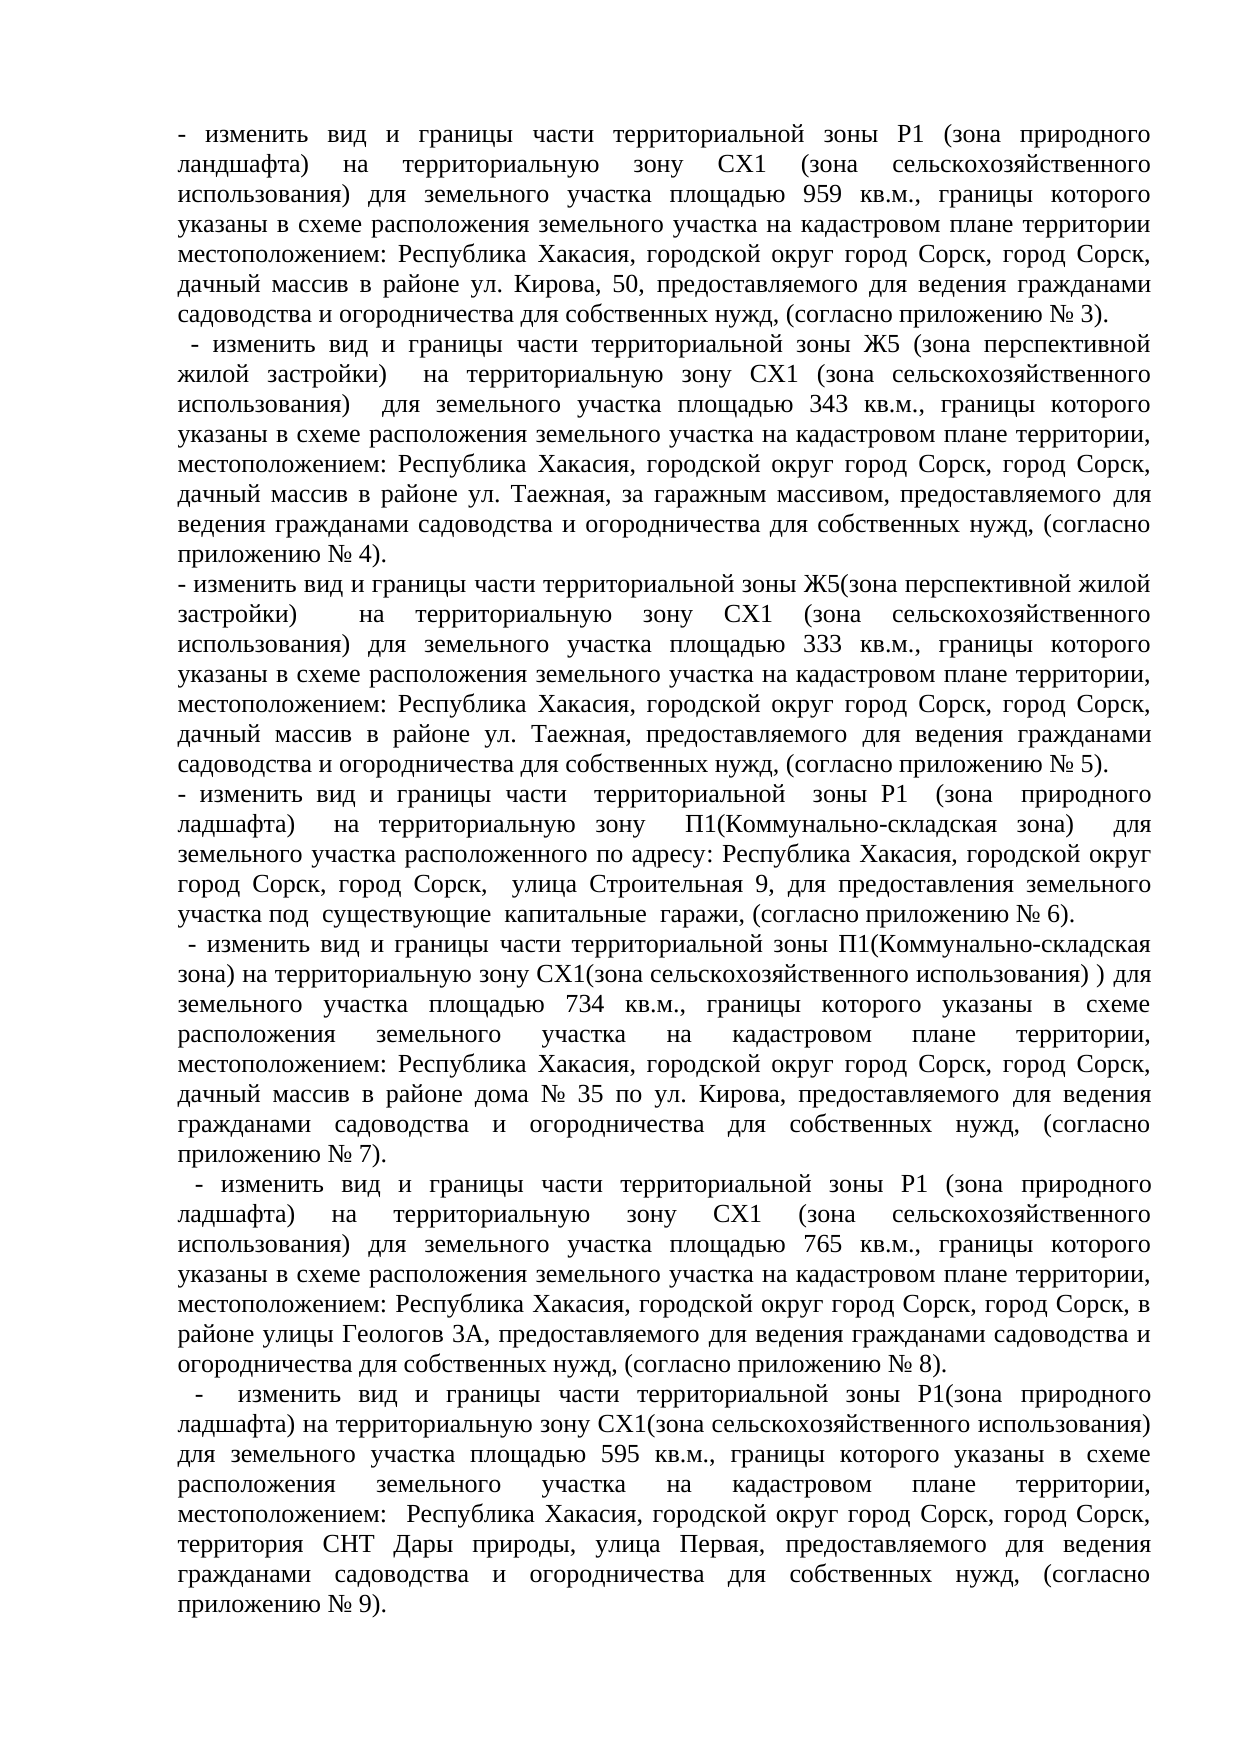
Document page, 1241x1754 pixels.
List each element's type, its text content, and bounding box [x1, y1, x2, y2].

text - изменить вид и границы части территориальной зоны Р1 (зона природного ладшафта) на территориальную зону П1(Коммунально-складская зона) для земельного участка расположенного по адресу: Республика Хакасия, городской округ город Сорск, город Сорск, улица Строительная 9, для предоставления земельного участка под существующие капитальные гаражи, (согласно приложению № 6). [177, 778, 1152, 928]
text - изменить вид и границы части территориальной зоны Р1 (зона природного ландшафта) на территориальную зону СХ1 (зона сельскохозяйственного использования) для земельного участка площадью 959 кв.м., границы которого указаны в схеме расположения земельного участка на кадастровом плане территории местоположением: Республика Хакасия, городской округ город Сорск, город Сорск, дачный массив в районе ул. Кирова, 50, предоставляемого для ведения гражданами садоводства и огородничества для собственных нужд, (согласно приложению № 3). [177, 118, 1152, 328]
text - изменить вид и границы части территориальной зоны Р1 (зона природного ладшафта) на территориальную зону СХ1 (зона сельскохозяйственного использования) для земельного участка площадью 765 кв.м., границы которого указаны в схеме расположения земельного участка на кадастровом плане территории, местоположением: Республика Хакасия, городской округ город Сорск, город Сорск, в районе улицы Геологов 3А, предоставляемого для ведения гражданами садоводства и огородничества для собственных нужд, (согласно приложению № 8). [177, 1168, 1152, 1378]
text - изменить вид и границы части территориальной зоны Ж5 (зона перспективной жилой застройки) на территориальную зону СХ1 (зона сельскохозяйственного использования) для земельного участка площадью 343 кв.м., границы которого указаны в схеме расположения земельного участка на кадастровом плане территории, местоположением: Республика Хакасия, городской округ город Сорск, город Сорск, дачный массив в районе ул. Таежная, за гаражным массивом, предоставляемого для ведения гражданами садоводства и огородничества для собственных нужд, (согласно приложению № 4). [177, 328, 1152, 568]
text - изменить вид и границы части территориальной зоны П1(Коммунально-складская зона) на территориальную зону СХ1(зона сельскохозяйственного использования) ) для земельного участка площадью 734 кв.м., границы которого указаны в схеме расположения земельного участка на кадастровом плане территории, местоположением: Республика Хакасия, городской округ город Сорск, город Сорск, дачный массив в районе дома № 35 по ул. Кирова, предоставляемого для ведения гражданами садоводства и огородничества для собственных нужд, (согласно приложению № 7). [177, 928, 1152, 1168]
text - изменить вид и границы части территориальной зоны Ж5(зона перспективной жилой застройки) на территориальную зону СХ1 (зона сельскохозяйственного использования) для земельного участка площадью 333 кв.м., границы которого указаны в схеме расположения земельного участка на кадастровом плане территории, местоположением: Республика Хакасия, городской округ город Сорск, город Сорск, дачный массив в районе ул. Таежная, предоставляемого для ведения гражданами садоводства и огородничества для собственных нужд, (согласно приложению № 5). [177, 568, 1152, 778]
text - изменить вид и границы части территориальной зоны Р1(зона природного ладшафта) на территориальную зону СХ1(зона сельскохозяйственного использования) для земельного участка площадью 595 кв.м., границы которого указаны в схеме расположения земельного участка на кадастровом плане территории, местоположением: Республика Хакасия, городской округ город Сорск, город Сорск, территория СНТ Дары природы, улица Первая, предоставляемого для ведения гражданами садоводства и огородничества для собственных нужд, (согласно приложению № 9). [177, 1378, 1152, 1618]
